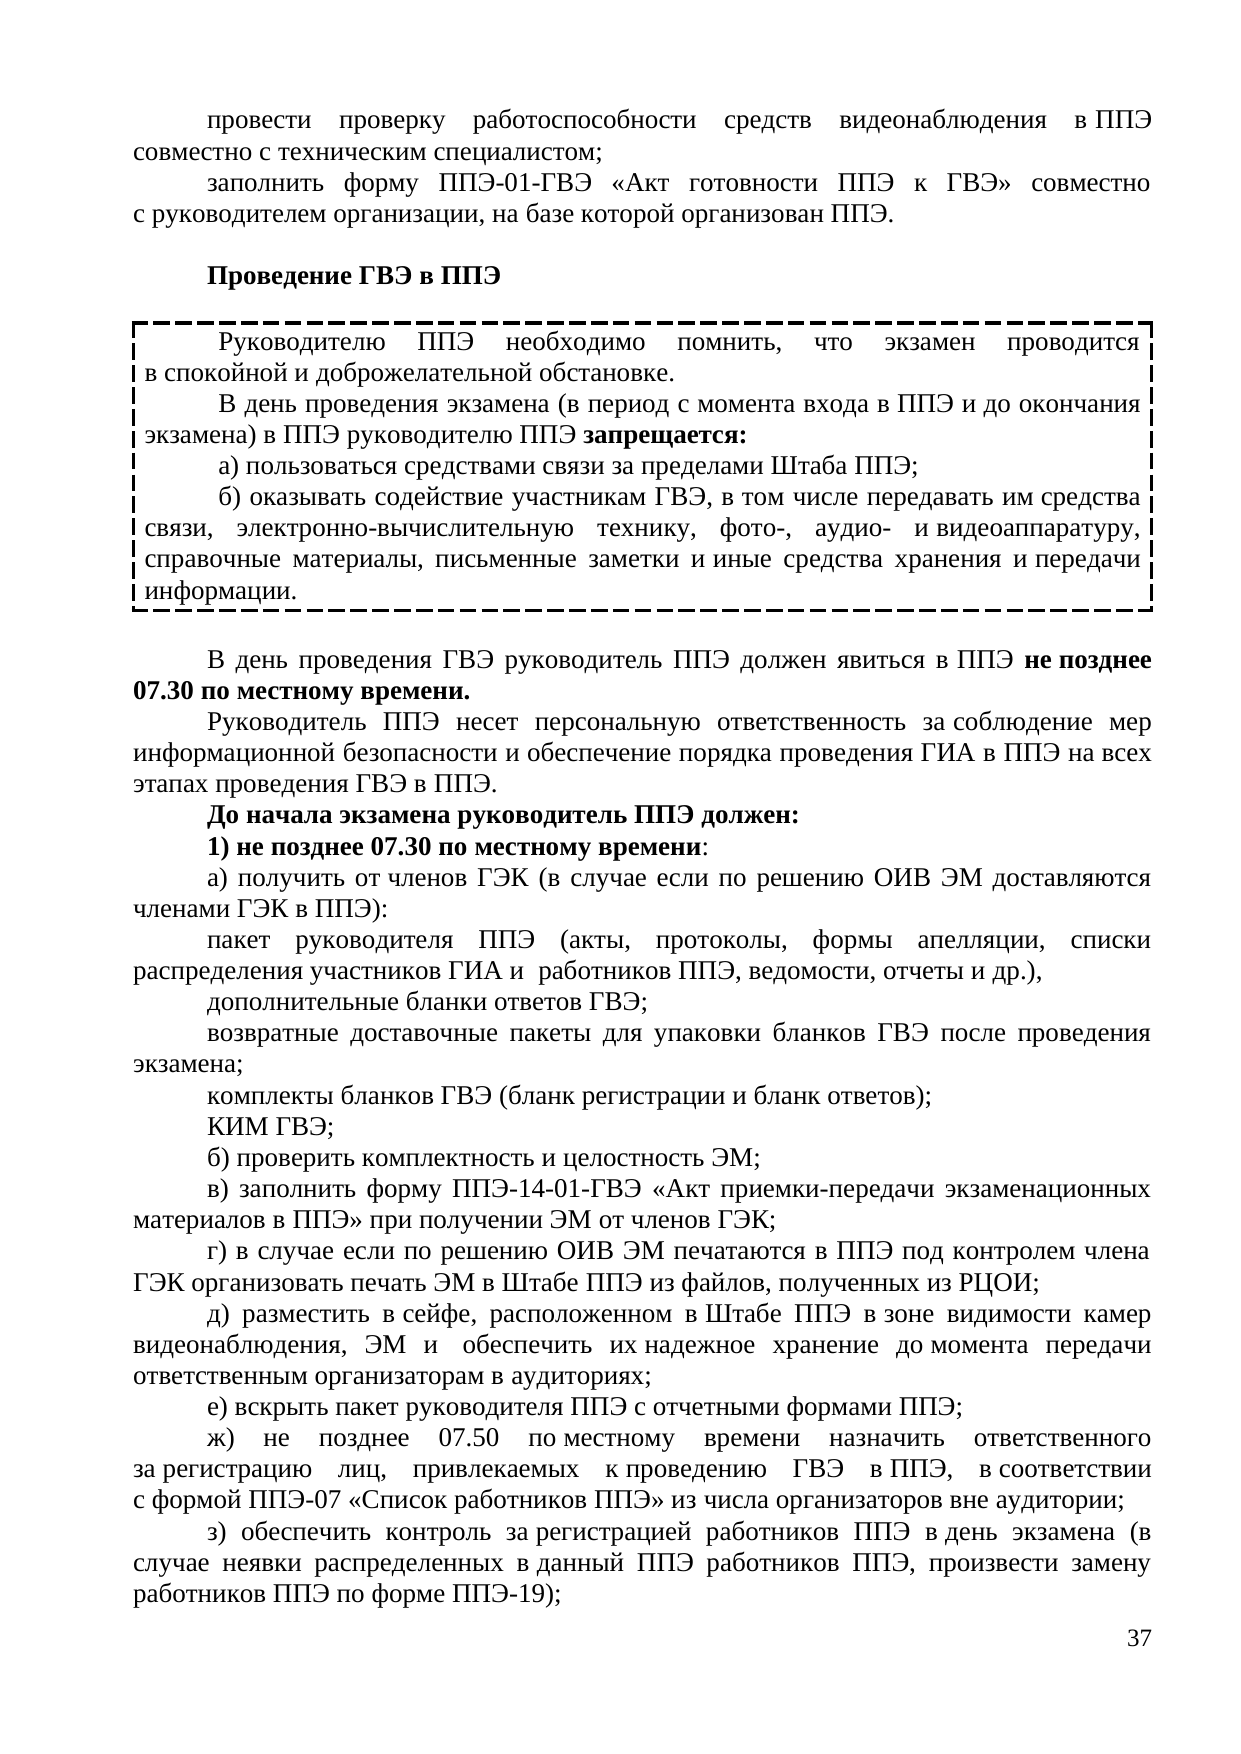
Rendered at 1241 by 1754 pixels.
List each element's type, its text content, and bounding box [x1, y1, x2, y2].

text Проведение ГВЭ в ППЭ [133, 259, 1152, 290]
text з) обеспечить контроль за регистрацией работников ППЭ в день экзамена (в случае неявки распределенных в данный ППЭ работников ППЭ, произвести замену работников ППЭ по форме ППЭ-19); [133, 1515, 1152, 1608]
text пакет руководителя ППЭ (акты, протоколы, формы апелляции, списки распределения участников ГИА и работников ППЭ, ведомости, отчеты и др.), [133, 923, 1152, 985]
text в) заполнить форму ППЭ-14-01-ГВЭ «Акт приемки-передачи экзаменационных материалов в ППЭ» при получении ЭМ от членов ГЭК; [133, 1172, 1152, 1234]
text е) вскрыть пакет руководителя ППЭ с отчетными формами ППЭ; [133, 1390, 1152, 1421]
text КИМ ГВЭ; [133, 1110, 1152, 1141]
text дополнительные бланки ответов ГВЭ; [133, 985, 1152, 1016]
text ж) не позднее 07.50 по местному времени назначить ответственного за регистрацию лиц, привлекаемых к проведению ГВЭ в ППЭ, в соответствии с формой ППЭ-07 «Список работников ППЭ» из числа организаторов вне аудитории; [133, 1421, 1152, 1515]
text а) получить от членов ГЭК (в случае если по решению ОИВ ЭМ доставляются членами ГЭК в ППЭ): [133, 861, 1152, 923]
table_header Руководителю ППЭ необходимо помнить, что экзамен проводится в спокойной и доброжелательной обстановке. В день проведения экзамена (в период с момента входа в ППЭ и до окончания экзамена) в ППЭ руководителю ППЭ запрещается: а) пользоваться средствами связи за пределами Штаба ППЭ; б) оказывать содействие участникам ГВЭ, в том числе передавать им средства связи, электронно-вычислительную технику, фото-, аудио- и видеоаппаратуру, справочные материалы, письменные заметки и иные средства хранения и передачи информации. [133, 321, 1152, 608]
text 1) не позднее 07.30 по местному времени: [133, 829, 1152, 861]
text До начала экзамена руководитель ППЭ должен: [133, 798, 1152, 829]
text Руководитель ППЭ несет персональную ответственность за соблюдение мер информационной безопасности и обеспечение порядка проведения ГИА в ППЭ на всех этапах проведения ГВЭ в ППЭ. [133, 705, 1152, 798]
text заполнить форму ППЭ-01-ГВЭ «Акт готовности ППЭ к ГВЭ» совместно с руководителем организации, на базе которой организован ППЭ. [133, 166, 1152, 228]
text д) разместить в сейфе, расположенном в Штабе ППЭ в зоне видимости камер видеонаблюдения, ЭМ и обеспечить их надежное хранение до момента передачи ответственным организаторам в аудиториях; [133, 1297, 1152, 1390]
text г) в случае если по решению ОИВ ЭМ печатаются в ППЭ под контролем члена ГЭК организовать печать ЭМ в Штабе ППЭ из файлов, полученных из РЦОИ; [133, 1234, 1152, 1297]
text возвратные доставочные пакеты для упаковки бланков ГВЭ после проведения экзамена; [133, 1016, 1152, 1079]
text комплекты бланков ГВЭ (бланк регистрации и бланк ответов); [133, 1079, 1152, 1110]
text В день проведения ГВЭ руководитель ППЭ должен явиться в ППЭ не позднее 07.30 по местному времени. [133, 643, 1152, 705]
text б) проверить комплектность и целостность ЭМ; [133, 1141, 1152, 1172]
text провести проверку работоспособности средств видеонаблюдения в ППЭ совместно с техническим специалистом; [133, 103, 1152, 166]
